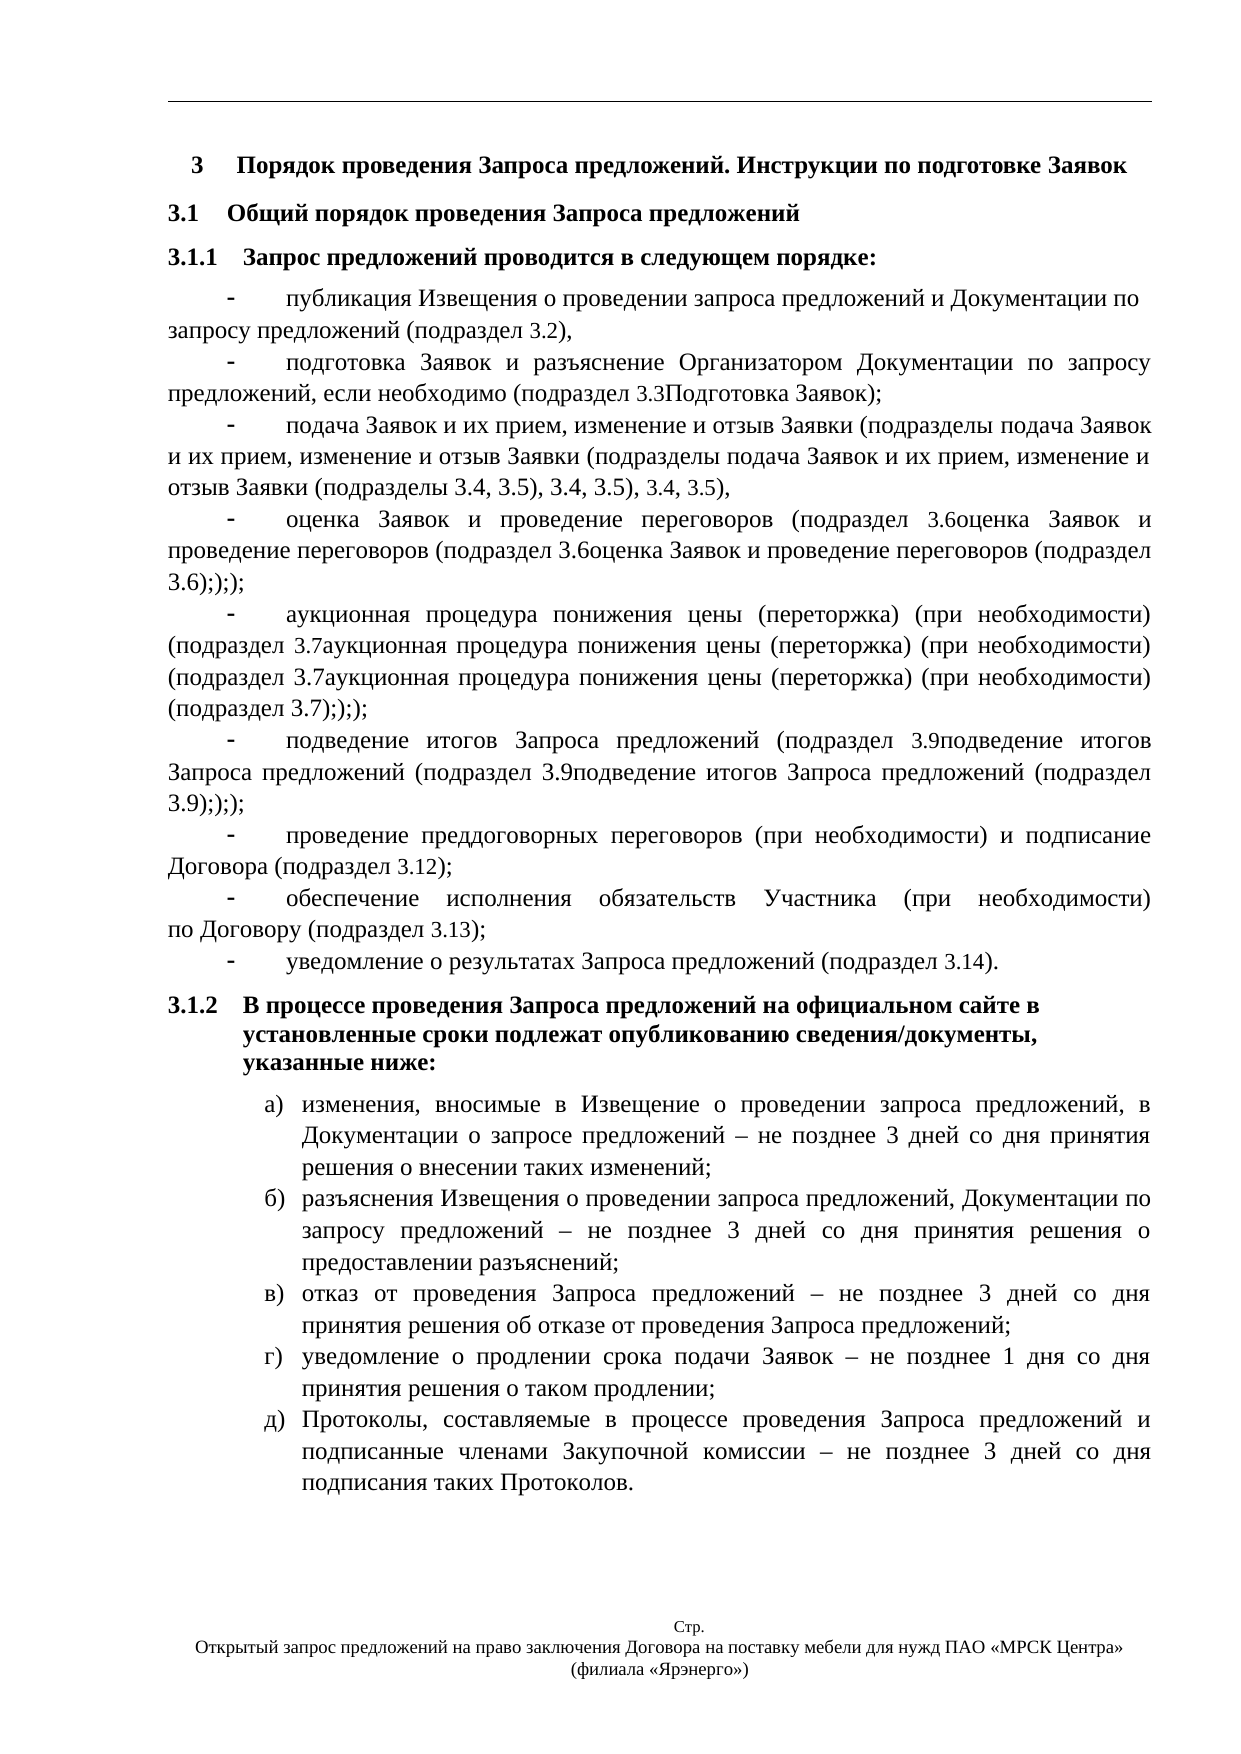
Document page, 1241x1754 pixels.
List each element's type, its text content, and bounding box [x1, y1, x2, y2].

list обеспечение исполнения обязательств Участника (при необходимости) по Договору (подраздел 3.13); [168, 883, 1152, 943]
list подведение итогов Запроса предложений (подраздел 3.9); [168, 725, 1152, 817]
list подача Заявок и их прием, изменение и отзыв Заявки (подразделы 3.4, 3.5), [168, 410, 1152, 501]
list разъяснения Извещения о проведении запроса предложений, Документации по запросу предложений – не позднее 3 дней со дня принятия решения о предоставлении разъяснений; [264, 1183, 1152, 1275]
subtitle Запрос предложений проводится в следующем порядке: [168, 242, 1152, 271]
subtitle Общий порядок проведения Запроса предложений [168, 198, 1152, 227]
list проведение преддоговорных переговоров (при необходимости) и подписание Договора (подраздел 3.12); [168, 820, 1152, 880]
list Протоколы, составляемые в процессе проведения Запроса предложений и подписанные членами Закупочной комиссии – не позднее 3 дней со дня подписания таких Протоколов. [264, 1404, 1152, 1496]
list аукционная процедура понижения цены (переторжка) (при необходимости) (подраздел 3.7); [168, 599, 1152, 722]
list отказ от проведения Запроса предложений – не позднее 3 дней со дня принятия решения об отказе от проведения Запроса предложений; [264, 1278, 1152, 1338]
list оценка Заявок и проведение переговоров (подраздел 3.6); [168, 504, 1152, 596]
list публикация Извещения о проведении запроса предложений и Документации по запросу предложений (подраздел 3.2), [168, 283, 1152, 344]
subtitle В процессе проведения Запроса предложений на официальном сайте в установленные сроки подлежат опубликованию сведения/документы, указанные ниже: [168, 990, 1152, 1076]
list изменения, вносимые в Извещение о проведении запроса предложений, в Документации о запросе предложений – не позднее 3 дней со дня принятия решения о внесении таких изменений; [264, 1089, 1152, 1181]
list уведомление о результатах Запроса предложений (подраздел 3.14). [168, 946, 1152, 975]
subtitle Порядок проведения Запроса предложений. Инструкции по подготовке Заявок [166, 150, 1152, 179]
list уведомление о продлении срока подачи Заявок – не позднее 1 дня со дня принятия решения о таком продлении; [264, 1341, 1152, 1402]
list подготовка Заявок и разъяснение Организатором Документации по запросу предложений, если необходимо (подраздел 3.3); [168, 347, 1152, 407]
